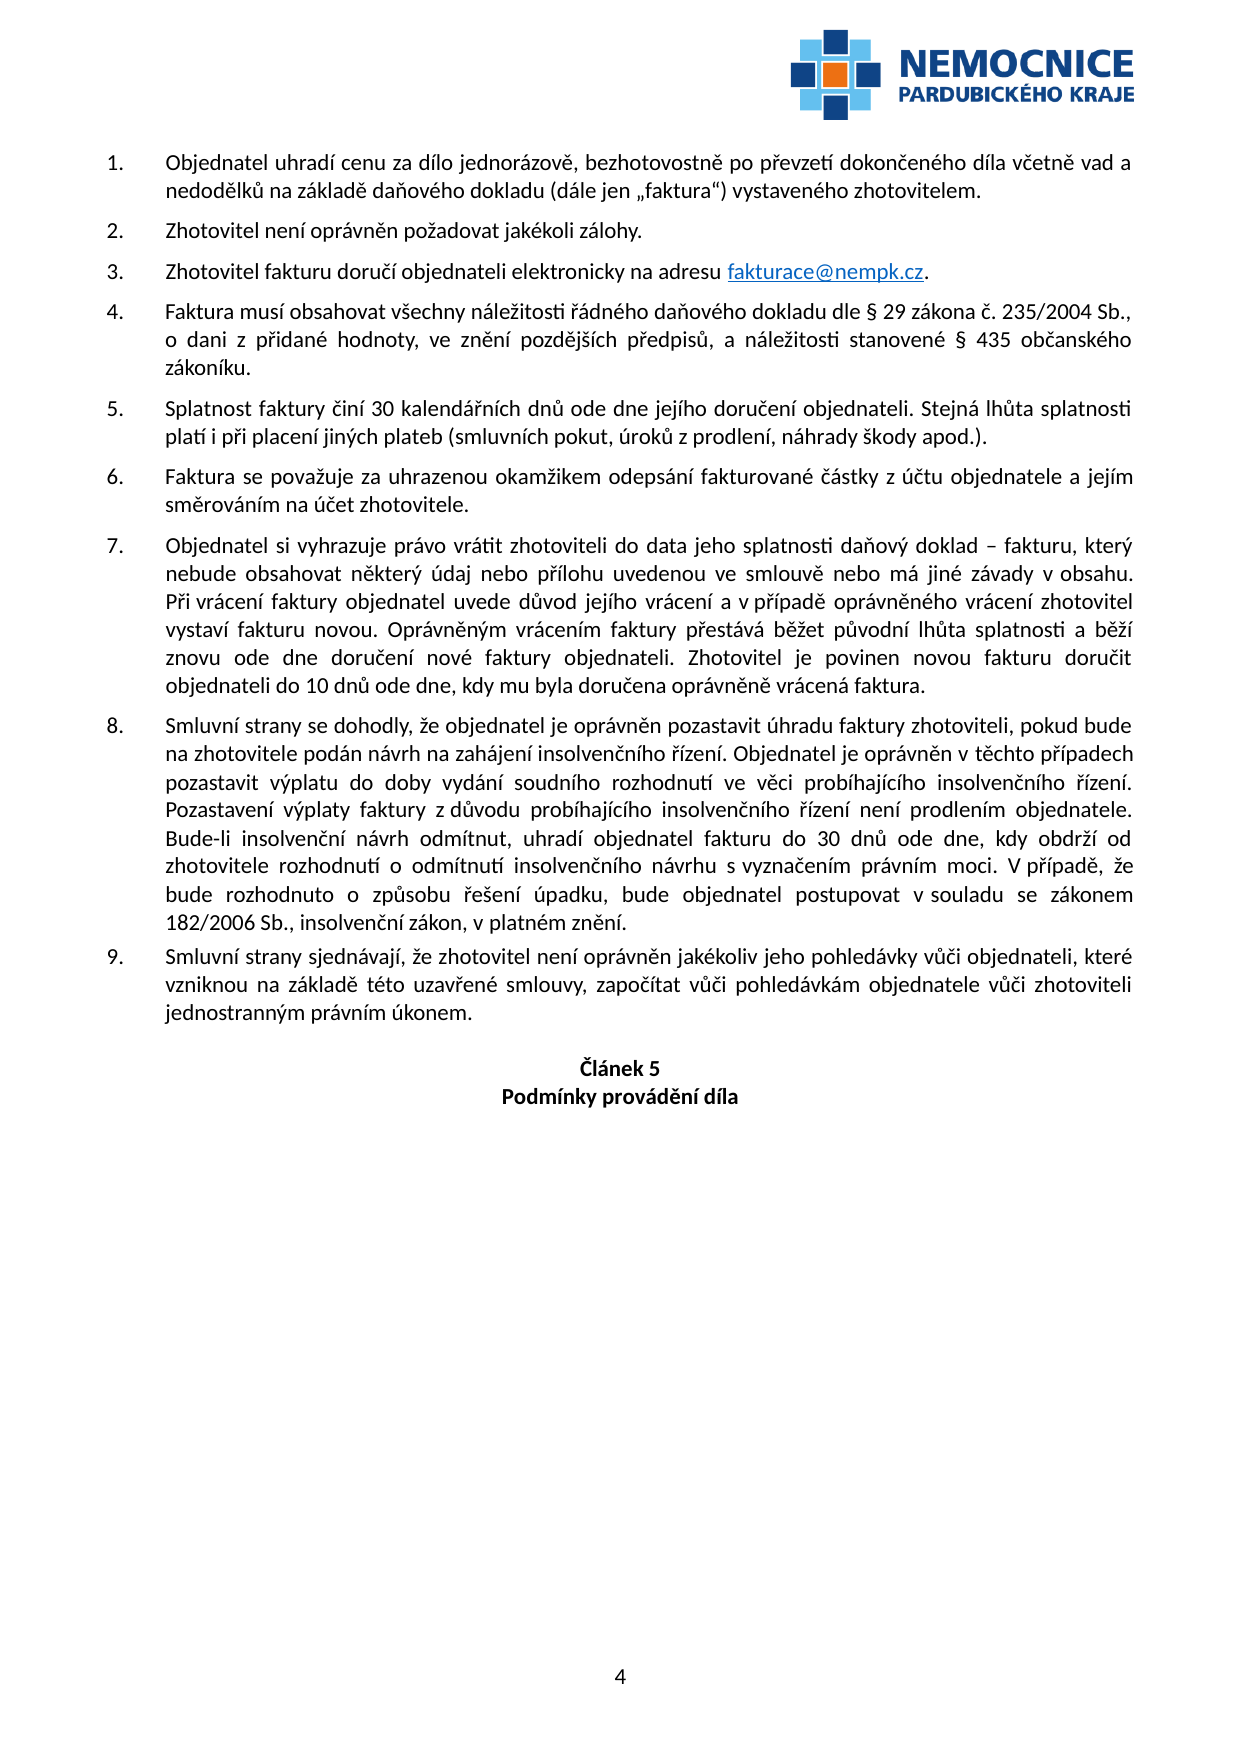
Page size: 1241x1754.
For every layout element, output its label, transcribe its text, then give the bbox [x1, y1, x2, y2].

text 5. Splatnost faktury činí 30 kalendářních dnů ode dne jejího doručení objednateli. Stejná lhůta splatnosti platí i při placení jiných plateb (smluvních pokut, úroků z prodlení, náhrady škody apod.). [106, 394, 1134, 450]
subtitle 7. Objednatel si vyhrazuje právo vrátit zhotoviteli do data jeho splatnosti daňový doklad – fakturu, který nebude obsahovat některý údaj nebo přílohu uvedenou ve smlouvě nebo má jiné závady v obsahu. Při vrácení faktury objednatel uvede důvod jejího vrácení a v případě oprávněného vrácení zhotovitel vystaví fakturu novou. Oprávněným vrácením faktury přestává běžet původní lhůta splatnosti a běží znovu ode dne doručení nové faktury objednateli. Zhotovitel je povinen novou fakturu doručit objednateli do 10 dnů ode dne, kdy mu byla doručena oprávněně vrácená faktura. [106, 531, 1134, 699]
subtitle 3. Zhotovitel fakturu doručí objednateli elektronicky na adresu fakturace@nempk.cz. [106, 257, 1134, 285]
text 4. Faktura musí obsahovat všechny náležitosti řádného daňového dokladu dle § 29 zákona č. 235/2004 Sb., o dani z přidané hodnoty, ve znění pozdějších předpisů, a náležitosti stanovené § 435 občanského zákoníku. [106, 297, 1134, 381]
text 9. Smluvní strany sjednávají, že zhotovitel není oprávněn jakékoliv jeho pohledávky vůči objednateli, které vzniknou na základě této uzavřené smlouvy, započítat vůči pohledávkám objednatele vůči zhotoviteli jednostranným právním úkonem. [106, 942, 1134, 1026]
text Článek 5 [106, 1054, 1134, 1082]
text Podmínky provádění díla [106, 1082, 1134, 1110]
text 8. Smluvní strany se dohodly, že objednatel je oprávněn pozastavit úhradu faktury zhotoviteli, pokud bude na zhotovitele podán návrh na zahájení insolvenčního řízení. Objednatel je oprávněn v těchto případech pozastavit výplatu do doby vydání soudního rozhodnutí ve věci probíhajícího insolvenčního řízení. Pozastavení výplaty faktury z důvodu probíhajícího insolvenčního řízení není prodlením objednatele. Bude-li insolvenční návrh odmítnut, uhradí objednatel fakturu do 30 dnů ode dne, kdy obdrží od zhotovitele rozhodnutí o odmítnutí insolvenčního návrhu s vyznačením právním moci. V případě, že bude rozhodnuto o způsobu řešení úpadku, bude objednatel postupovat v souladu se zákonem 182/2006 Sb., insolvenční zákon, v platném znění. [106, 712, 1134, 936]
subtitle 2. Zhotovitel není oprávněn požadovat jakékoli zálohy. [106, 216, 1134, 244]
text 6. Faktura se považuje za uhrazenou okamžikem odepsání fakturované částky z účtu objednatele a jejím směrováním na účet zhotovitele. [106, 462, 1134, 518]
picture [789, 28, 1134, 121]
subtitle 1. Objednatel uhradí cenu za dílo jednorázově, bezhotovostně po převzetí dokončeného díla včetně vad a nedodělků na základě daňového dokladu (dále jen „faktura“) vystaveného zhotovitelem. [106, 148, 1134, 204]
